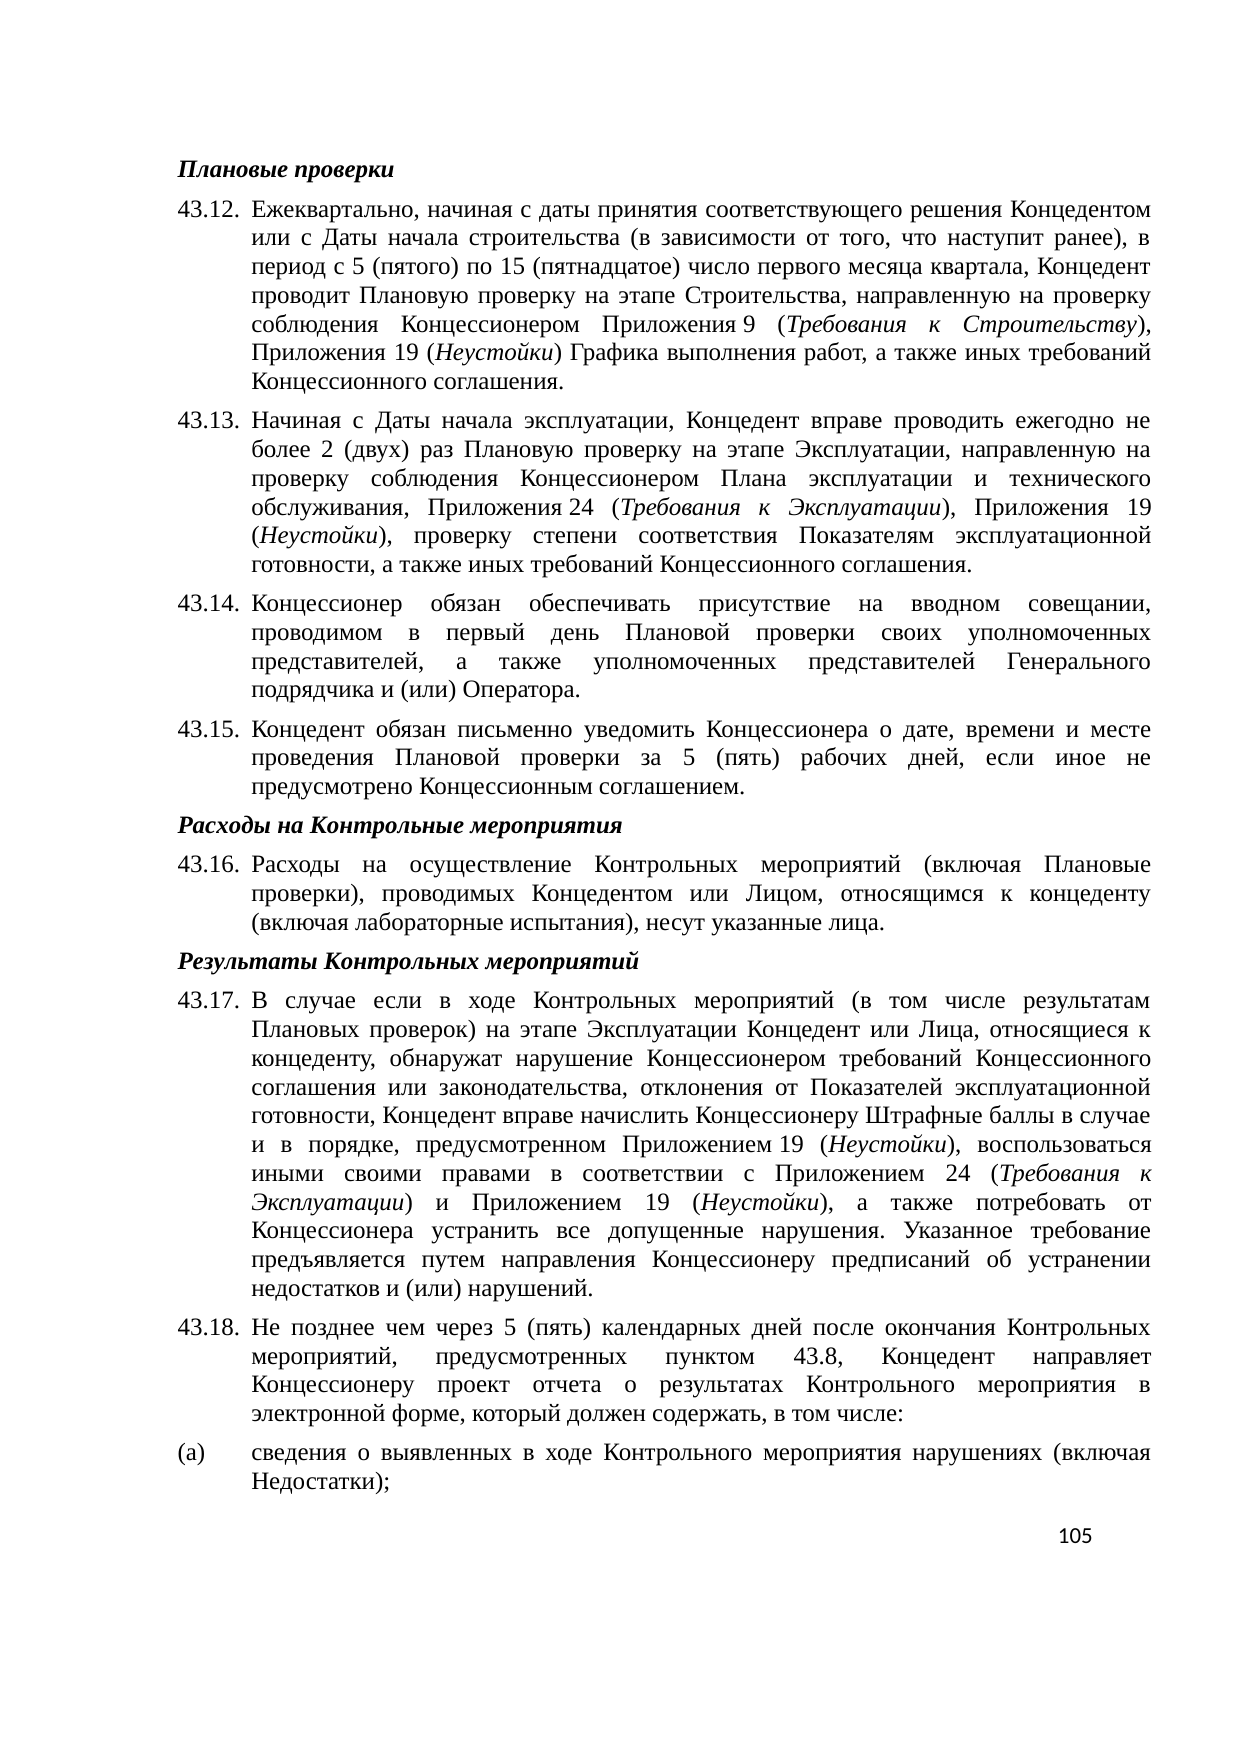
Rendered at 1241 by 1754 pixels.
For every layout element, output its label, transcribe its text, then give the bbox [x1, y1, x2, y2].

text Не позднее чем через 5 (пять) календарных дней после окончания Контрольных мероприятий, предусмотренных пунктом 43.8, Концедент направляет Концессионеру проект отчета о результатах Контрольного мероприятия в электронной форме, который должен содержать, в том числе: [177, 1312, 1152, 1427]
text Ежеквартально, начиная с даты принятия соответствующего решения Концедентом или с Даты начала строительства (в зависимости от того, что наступит ранее), в период с 5 (пятого) по 15 (пятнадцатое) число первого месяца квартала, Концедент проводит Плановую проверку на этапе Строительства, направленную на проверку соблюдения Концессионером Приложения 9 (Требования к Строительству), Приложения 19 (Неустойки) Графика выполнения работ, а также иных требований Концессионного соглашения. [177, 194, 1152, 395]
text Расходы на осуществление Контрольных мероприятий (включая Плановые проверки), проводимых Концедентом или Лицом, относящимся к концеденту (включая лабораторные испытания), несут указанные лица. [177, 849, 1152, 936]
text Расходы на Контрольные мероприятия [177, 810, 1152, 839]
text Плановые проверки [177, 154, 1152, 183]
text Результаты Контрольных мероприятий [177, 946, 1152, 975]
text Концедент обязан письменно уведомить Концессионера о дате, времени и месте проведения Плановой проверки за 5 (пять) рабочих дней, если иное не предусмотрено Концессионным соглашением. [177, 714, 1152, 800]
text Начиная с Даты начала эксплуатации, Концедент вправе проводить ежегодно не более 2 (двух) раз Плановую проверку на этапе Эксплуатации, направленную на проверку соблюдения Концессионером Плана эксплуатации и технического обслуживания, Приложения 24 (Требования к Эксплуатации), Приложения 19 (Неустойки), проверку степени соответствия Показателям эксплуатационной готовности, а также иных требований Концессионного соглашения. [177, 405, 1152, 578]
text сведения о выявленных в ходе Контрольного мероприятия нарушениях (включая Недостатки); [177, 1437, 1152, 1495]
text В случае если в ходе Контрольных мероприятий (в том числе результатам Плановых проверок) на этапе Эксплуатации Концедент или Лица, относящиеся к концеденту, обнаружат нарушение Концессионером требований Концессионного соглашения или законодательства, отклонения от Показателей эксплуатационной готовности, Концедент вправе начислить Концессионеру Штрафные баллы в случае и в порядке, предусмотренном Приложением 19 (Неустойки), воспользоваться иными своими правами в соответствии с Приложением 24 (Требования к Эксплуатации) и Приложением 19 (Неустойки), а также потребовать от Концессионера устранить все допущенные нарушения. Указанное требование предъявляется путем направления Концессионеру предписаний об устранении недостатков и (или) нарушений. [177, 985, 1152, 1302]
text Концессионер обязан обеспечивать присутствие на вводном совещании, проводимом в первый день Плановой проверки своих уполномоченных представителей, а также уполномоченных представителей Генерального подрядчика и (или) Оператора. [177, 588, 1152, 703]
